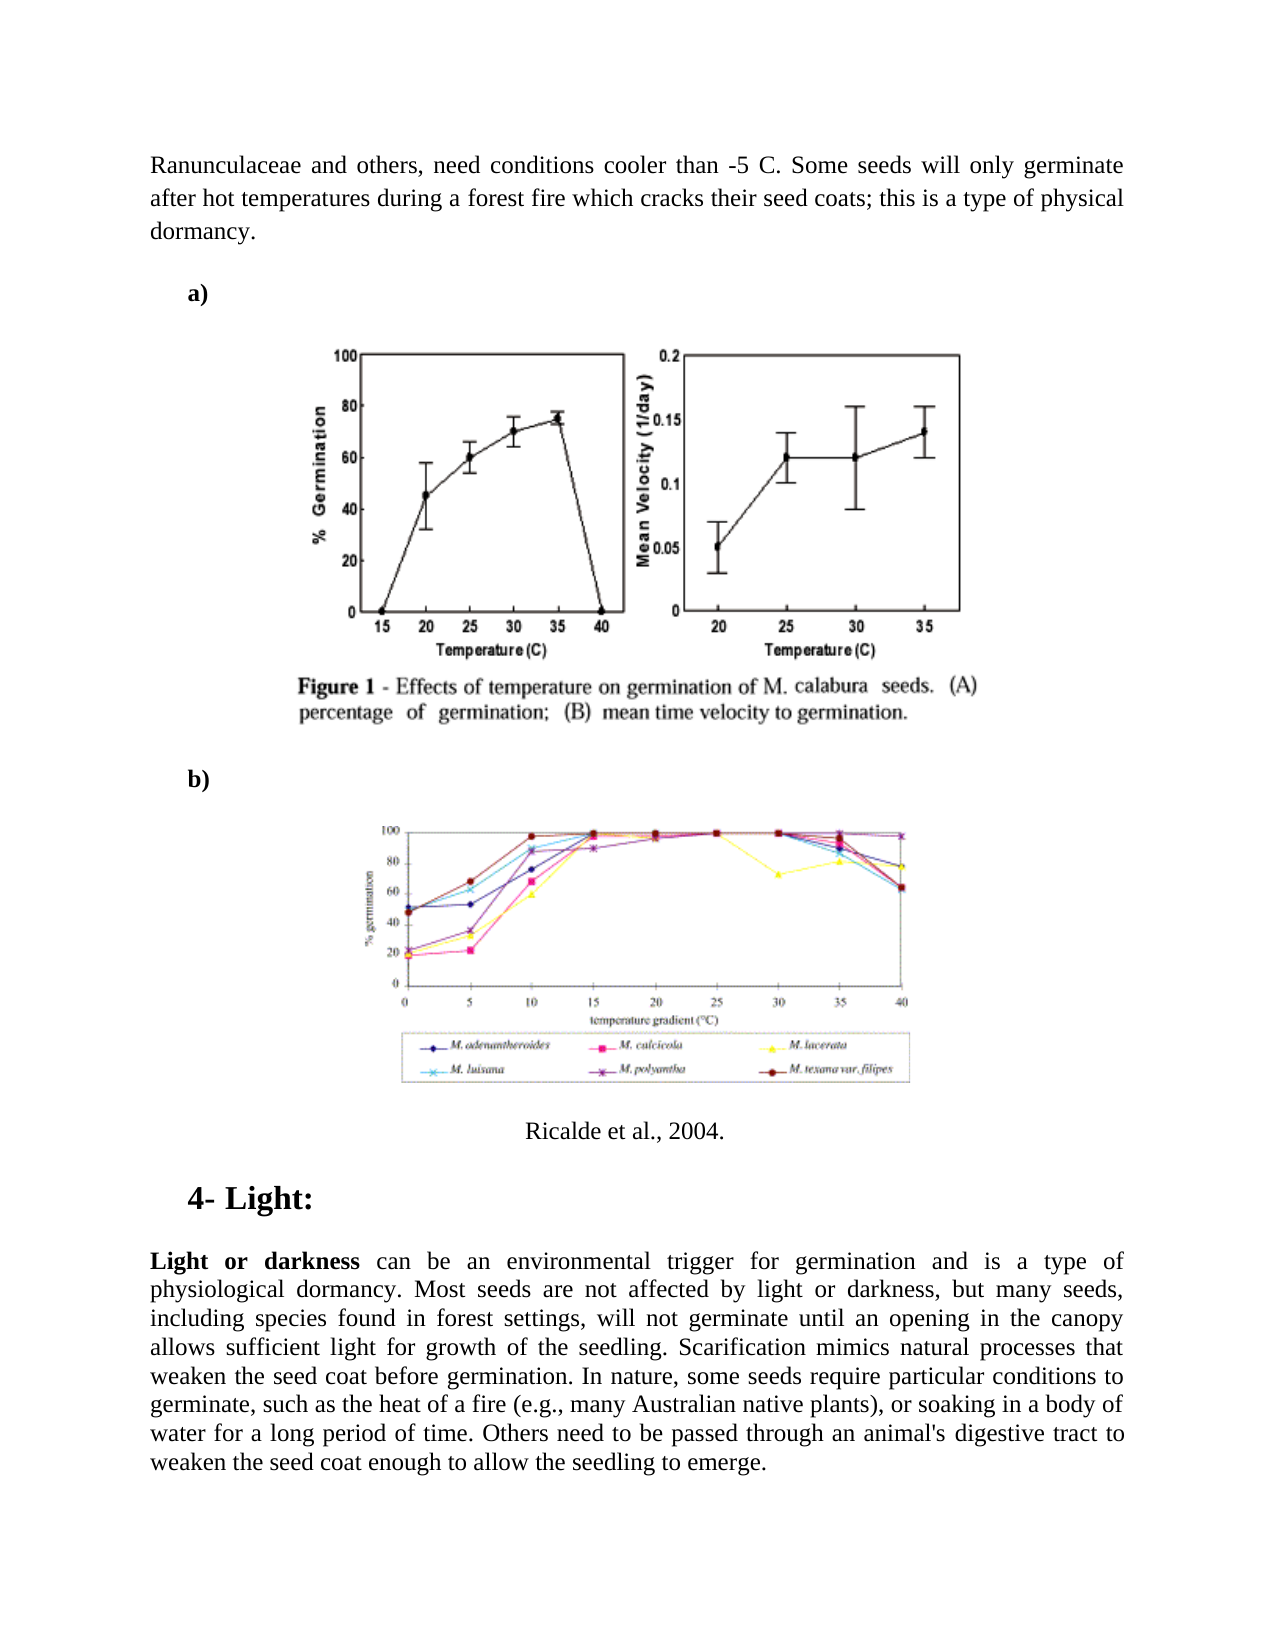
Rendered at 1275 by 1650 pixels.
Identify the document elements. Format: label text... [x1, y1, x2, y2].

picture [364, 826, 911, 1083]
text Ricalde et al., 2004. [450, 1116, 1125, 1145]
list Light: [187, 1178, 1125, 1217]
picture [294, 340, 981, 731]
text Light or darkness can be an environmental trigger for germination and is a type of physiological dormancy. Most seeds are not affected by light or darkness, but many seeds, including species found in forest settings, will not germinate until an opening in the canopy allows sufficient light for growth of the seedling. Scarification mimics natural processes that weaken the seed coat before germination. In nature, some seeds require particular conditions to germinate, such as the heat of a fire (e.g., many Australian native plants), or soaking in a body of water for a long period of time. Others need to be passed through an animal's digestive tract to weaken the seed coat enough to allow the seedling to emerge. [150, 1246, 1125, 1476]
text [150, 150, 1125, 245]
